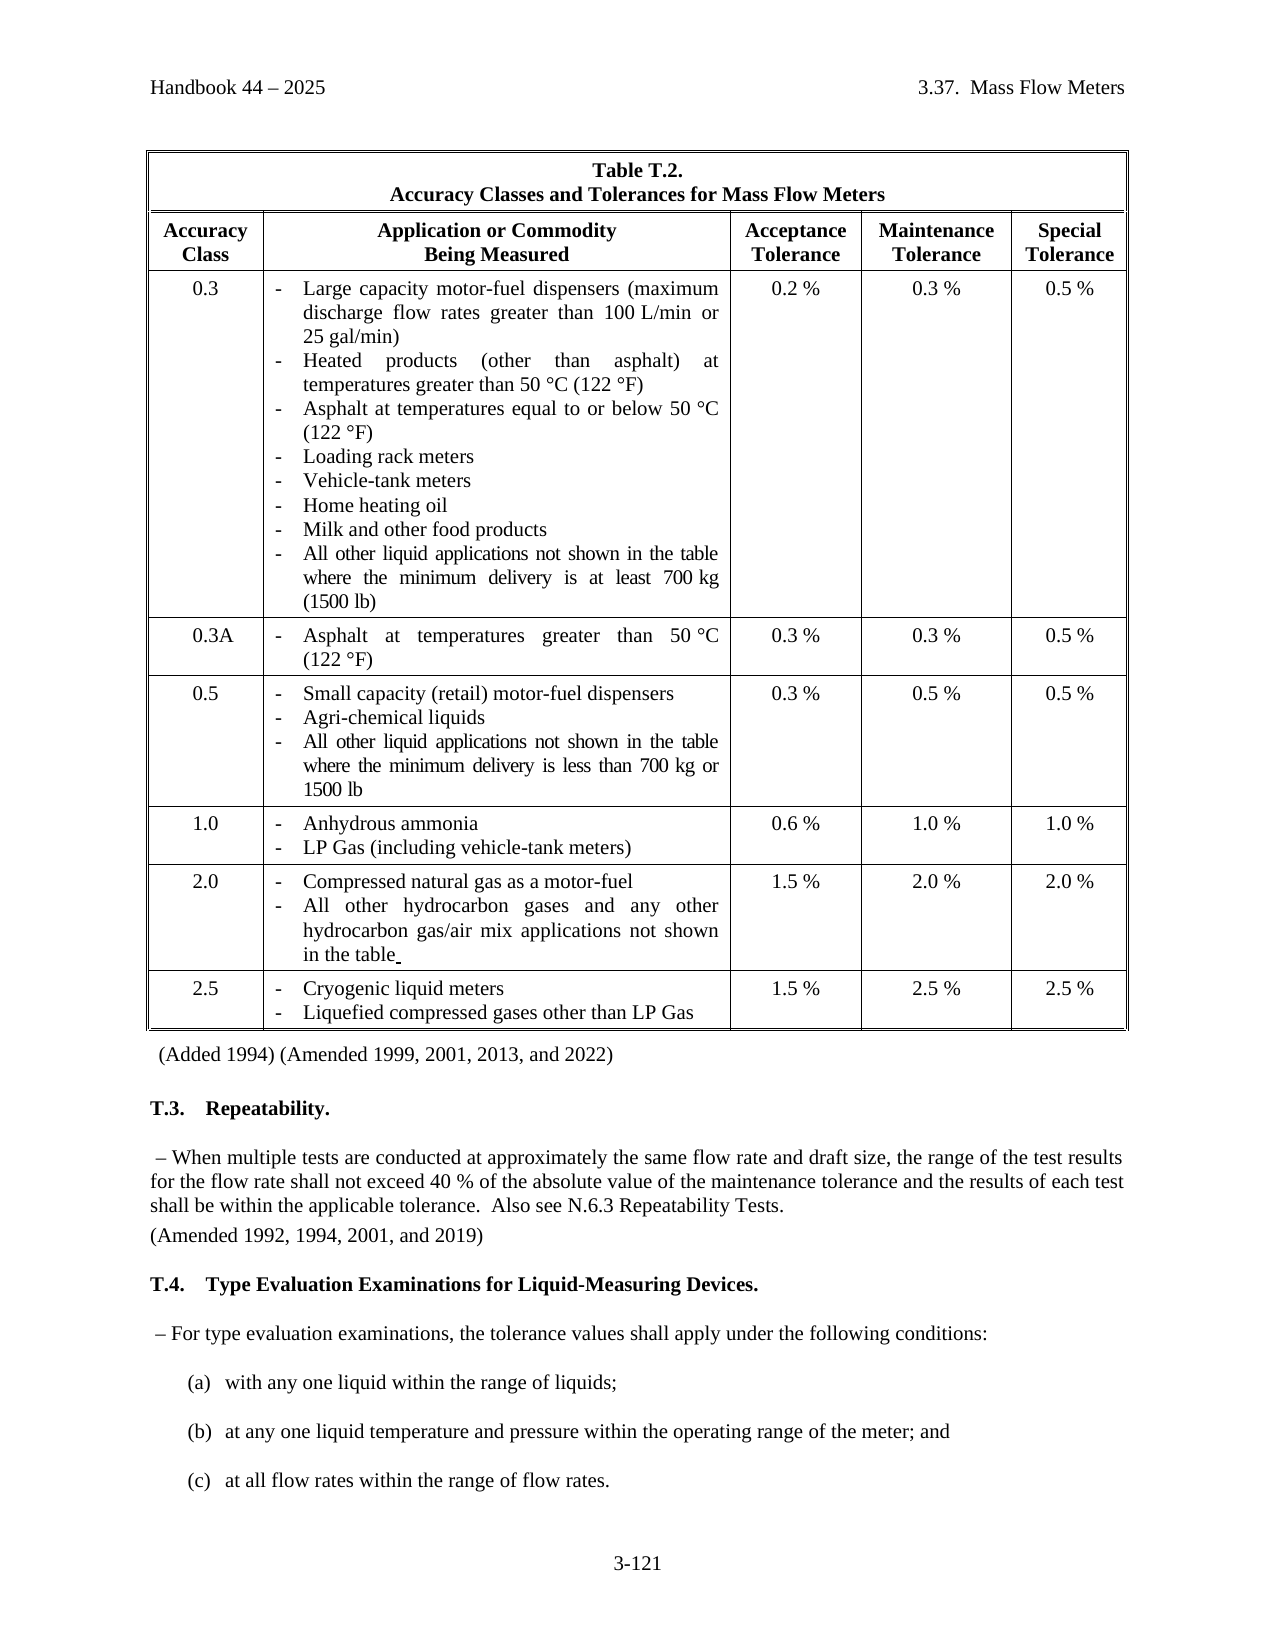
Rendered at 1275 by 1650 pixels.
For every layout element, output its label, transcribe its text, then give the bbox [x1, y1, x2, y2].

table_cell Anhydrous ammonia LP Gas (including vehicle-tank meters) [264, 807, 730, 864]
table_cell 0.3 [149, 271, 263, 617]
table_cell 0.5 % [1012, 271, 1126, 617]
table_cell 2.5 [149, 971, 263, 1028]
table_cell (Added 1994) (Amended 1999, 2001, 2013, and 2022) [147, 1028, 1128, 1096]
table_cell 0.3 % [862, 618, 1011, 675]
table_cell 0.5 [149, 676, 263, 806]
table_cell 0.2 % [731, 271, 861, 617]
table_cell Asphalt at temperatures greater than 50 °C (122 °F) [264, 618, 730, 675]
table_cell 2.0 [149, 865, 263, 970]
table_cell 2.5 % [862, 971, 1011, 1028]
text – For type evaluation examinations, the tolerance values shall apply under the following conditions: [150, 1321, 1125, 1345]
table_cell 1.0 % [1012, 807, 1126, 864]
table_cell Acceptance Tolerance [731, 213, 861, 270]
table_cell 0.5 % [862, 676, 1011, 806]
table_cell Compressed natural gas as a motor-fuel All other hydrocarbon gases and any other hydrocarbon gas/air mix applications not shown in the table [264, 865, 730, 970]
subtitle T.4. Type Evaluation Examinations for Liquid-Measuring Devices. [150, 1272, 1125, 1296]
table_cell 0.5 % [1012, 676, 1126, 806]
table_cell 0.3A [149, 618, 263, 675]
table_cell 2.0 % [1012, 865, 1126, 970]
table_cell Maintenance Tolerance [862, 213, 1011, 270]
table_cell Small capacity (retail) motor-fuel dispensers Agri-chemical liquids All other liquid applications not shown in the table where the minimum delivery is less than 700 kg or 1500 lb [264, 676, 730, 806]
text (c) at all flow rates within the range of flow rates. [187, 1468, 1125, 1492]
text (a) with any one liquid within the range of liquids; [187, 1370, 1125, 1394]
table_cell Large capacity motor-fuel dispensers (maximum discharge flow rates greater than 100 L/min or 25 gal/min) Heated products (other than asphalt) at temperatures greater than 50 °C (122 °F) Asphalt at temperatures equal to or below 50 °C (122 °F) Loading rack meters Vehicle-tank meters Home heating oil Milk and other food products All other liquid applications not shown in the table where the minimum delivery is at least 700 kg (1500 lb) [264, 271, 730, 617]
text (Amended 1992, 1994, 2001, and 2019) [150, 1223, 1125, 1247]
text – When multiple tests are conducted at approximately the same flow rate and draft size, the range of the test results for the flow rate shall not exceed 40 % of the absolute value of the maintenance tolerance and the results of each test shall be within the applicable tolerance. Also see N.6.3 Repeatability Tests. [150, 1145, 1125, 1217]
table_cell Application or Commodity Being Measured [264, 213, 730, 270]
subtitle T.3. Repeatability. [150, 1096, 1125, 1120]
table_cell 0.6 % [731, 807, 861, 864]
table_cell Accuracy Class [147, 210, 263, 270]
table_cell 0.3 % [862, 271, 1011, 617]
table_header Table T.2. Accuracy Classes and Tolerances for Mass Flow Meters [149, 153, 1126, 210]
table_cell 0.3 % [731, 618, 861, 675]
text (b) at any one liquid temperature and pressure within the operating range of the meter; and [187, 1419, 1125, 1443]
table_cell 0.5 % [1012, 618, 1126, 675]
table_cell 1.5 % [731, 971, 861, 1028]
table_cell Special Tolerance [1012, 210, 1128, 270]
table_cell 1.0 % [862, 807, 1011, 864]
table_cell 2.5 % [1012, 971, 1126, 1028]
table_cell 2.0 % [862, 865, 1011, 970]
table_cell 0.3 % [731, 676, 861, 806]
table_cell Cryogenic liquid meters Liquefied compressed gases other than LP Gas [264, 971, 730, 1028]
table_cell 1.5 % [731, 865, 861, 970]
table_cell 1.0 [149, 807, 263, 864]
